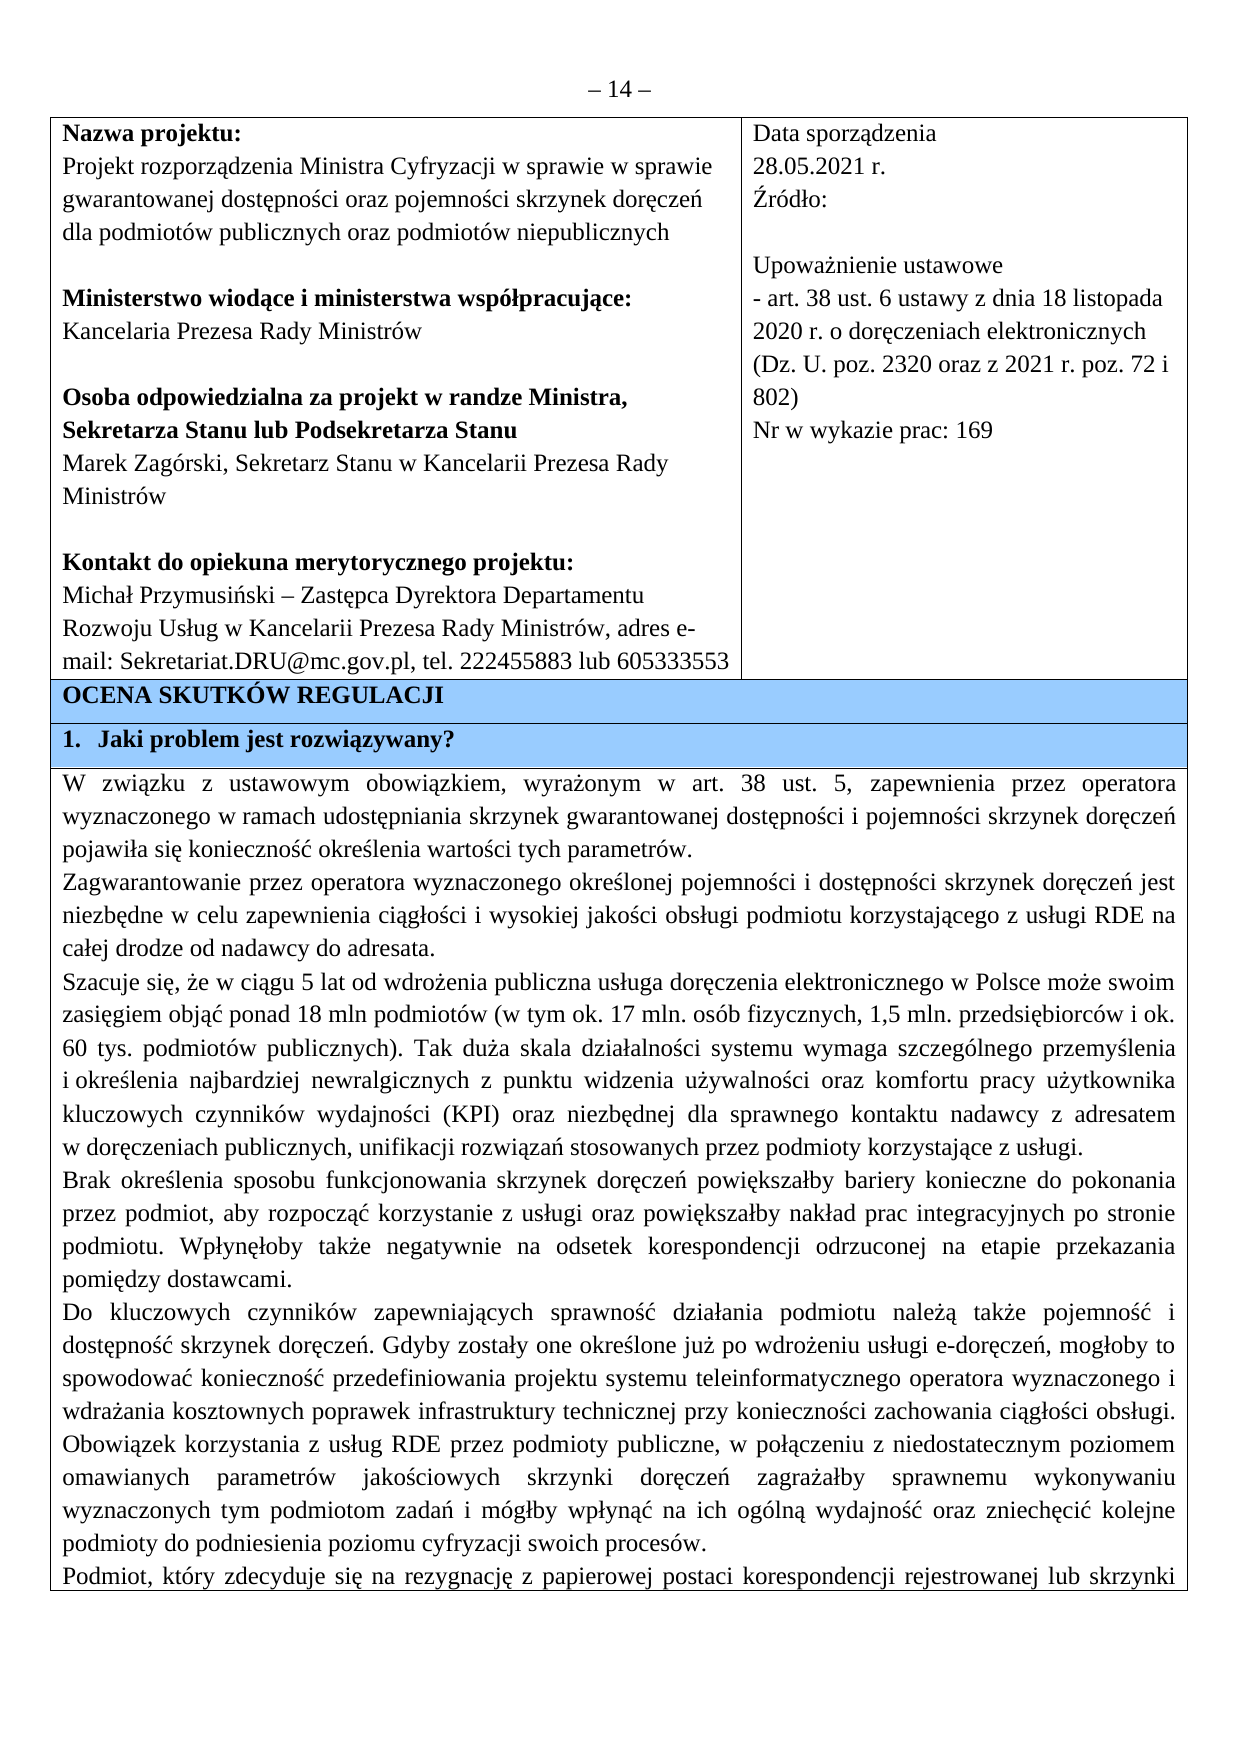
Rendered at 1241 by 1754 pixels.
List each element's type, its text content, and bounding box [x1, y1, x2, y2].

table_header Nazwa projektu: Projekt rozporządzenia Ministra Cyfryzacji w sprawie w sprawie gwarantowanej dostępności oraz pojemności skrzynek doręczeń dla podmiotów publicznych oraz podmiotów niepublicznych Ministerstwo wiodące i ministerstwa współpracujące: Kancelaria Prezesa Rady Ministrów Osoba odpowiedzialna za projekt w randze Ministra, Sekretarza Stanu lub Podsekretarza Stanu Marek Zagórski, Sekretarz Stanu w Kancelarii Prezesa Rady Ministrów Kontakt do opiekuna merytorycznego projektu: Michał Przymusiński – Zastępca Dyrektora Departamentu Rozwoju Usług w Kancelarii Prezesa Rady Ministrów, adres e-mail: Sekretariat.DRU@mc.gov.pl, tel. 222455883 lub 605333553 [51, 118, 741, 679]
table_cell OCENA SKUTKÓW REGULACJI [51, 680, 1187, 723]
table_cell 1. Jaki problem jest rozwiązywany? [51, 724, 1187, 767]
table_header Data sporządzenia 28.05.2021 r. Źródło: - art. 38 ust. 6 ustawy z dnia 18 listopada 2020 r. o doręczeniach elektronicznych (Dz. U. poz. 2320 oraz z 2021 r. poz. 72 i 802) Nr w wykazie prac: 169 [742, 118, 1187, 679]
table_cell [51, 769, 1187, 1590]
